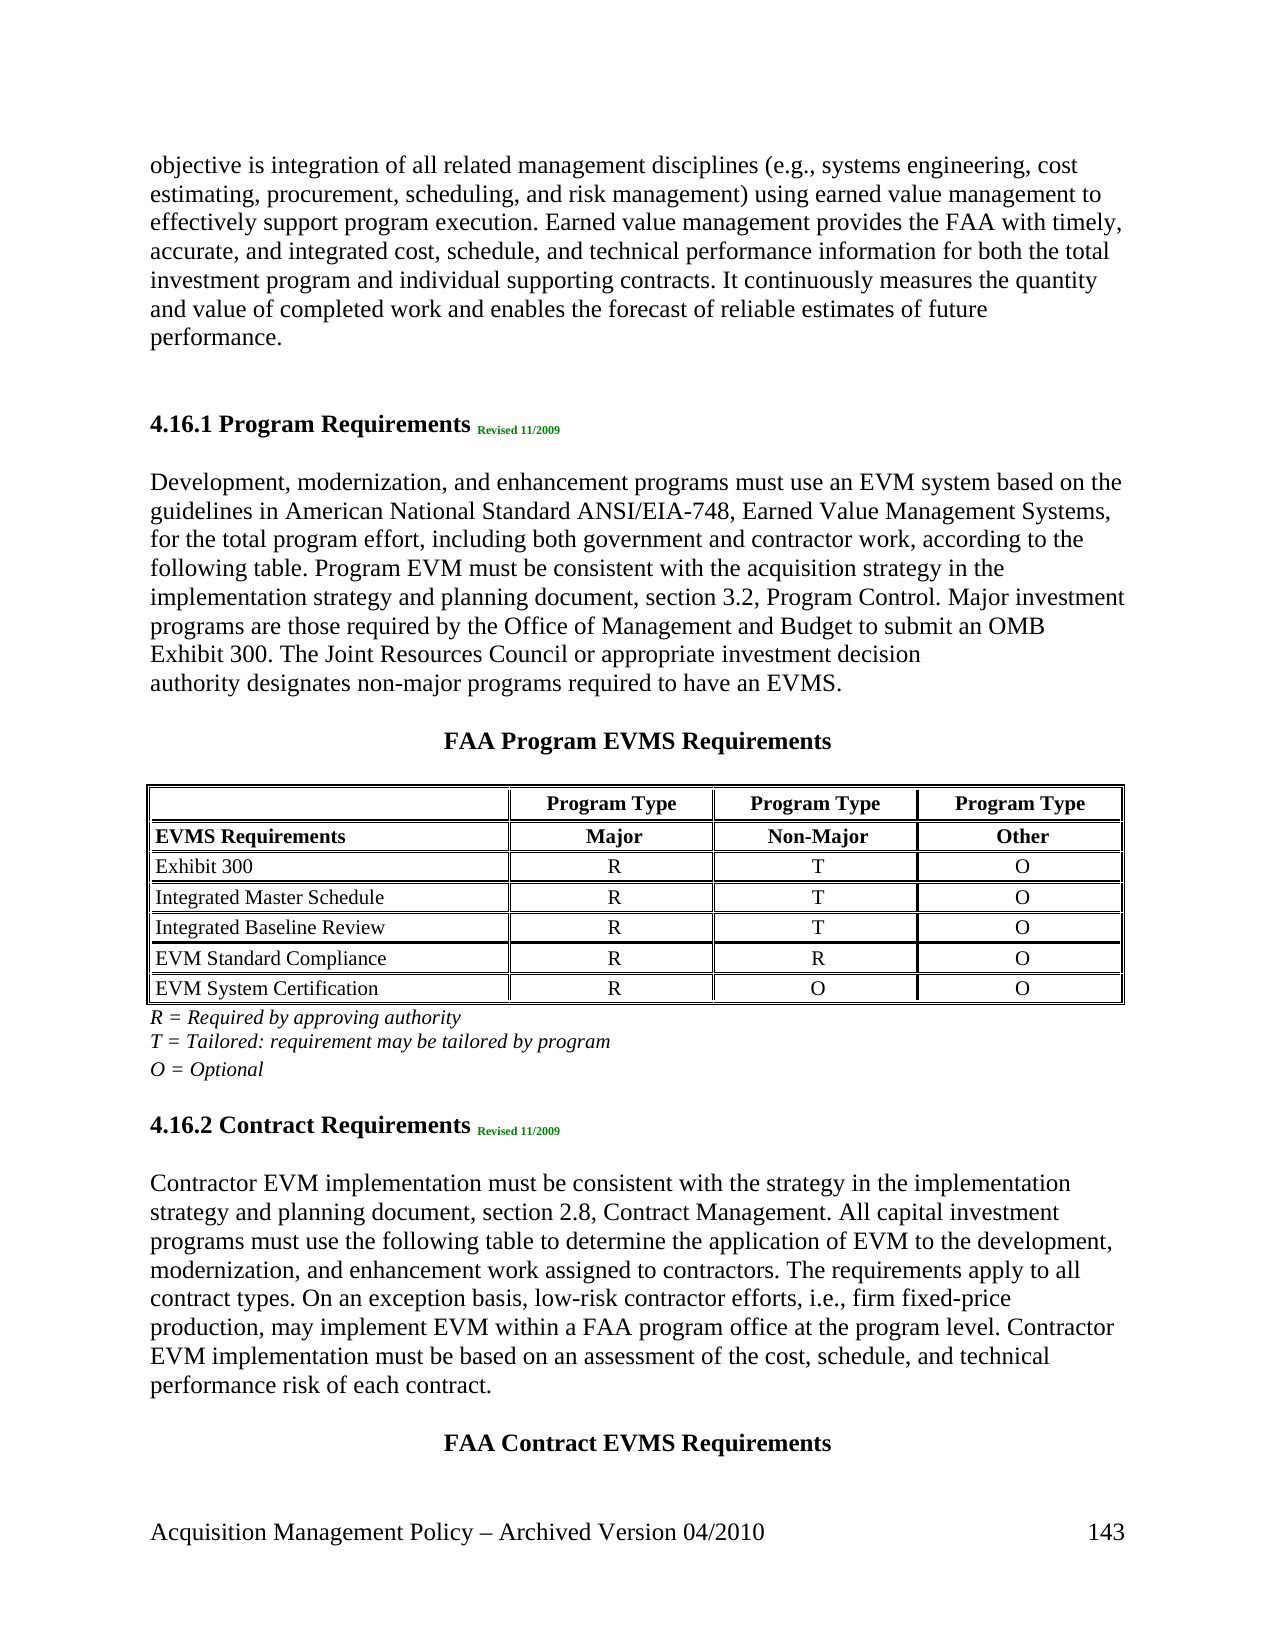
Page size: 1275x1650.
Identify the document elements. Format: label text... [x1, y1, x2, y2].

table_cell O [917, 911, 1123, 941]
table_cell EVM System Certification [150, 971, 509, 1002]
text 4.16.2 Contract Requirements Revised 11/2009 [150, 1082, 1125, 1139]
table_cell O [917, 850, 1123, 880]
table_cell O [919, 941, 1121, 971]
text FAA Contract EVMS Requirements [150, 1428, 1125, 1456]
table_cell O [714, 975, 917, 1002]
table_header Program Type [714, 788, 917, 819]
table_header [150, 788, 509, 819]
table_cell T [715, 914, 916, 941]
table_cell EVMS Requirements [150, 819, 508, 850]
table_cell Non-Major [715, 823, 916, 850]
table_cell Exhibit 300 [148, 850, 509, 880]
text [150, 150, 1125, 351]
table_header Program Type [917, 788, 1121, 819]
table_header Program Type [510, 788, 713, 819]
table_cell O [917, 971, 1122, 1002]
table_cell T [715, 853, 916, 880]
table_cell Integrated Baseline Review [148, 911, 509, 941]
table_cell R [511, 944, 712, 971]
table_cell R [511, 853, 712, 880]
table_cell Other [919, 819, 1122, 850]
table_cell R [511, 914, 712, 941]
table_cell R [510, 975, 713, 1002]
text R = Required by approving authority T = Tailored: requirement may be tailored by program O = Optional [150, 1005, 1125, 1082]
text 4.16.1 Program Requirements Revised 11/2009 [150, 380, 1125, 438]
table_cell R [715, 944, 916, 971]
table_cell EVM Standard Compliance [150, 941, 508, 971]
text FAA Program EVMS Requirements [150, 726, 1125, 755]
text Contractor EVM implementation must be consistent with the strategy in the implementation strategy and planning document, section 2.8, Contract Management. All capital investment programs must use the following table to determine the application of EVM to the development, modernization, and enhancement work assigned to contractors. The requirements apply to all contract types. On an exception basis, low-risk contractor efforts, i.e., firm fixed-price production, may implement EVM within a FAA program office at the program level. Contractor EVM implementation must be based on an assessment of the cost, schedule, and technical performance risk of each contract. [150, 1168, 1125, 1398]
table_cell Major [511, 823, 712, 850]
table_cell T [715, 884, 916, 911]
text Development, modernization, and enhancement programs must use an EVM system based on the guidelines in American National Standard ANSI/EIA-748, Earned Value Management Systems, for the total program effort, including both government and contractor work, according to the following table. Program EVM must be consistent with the acquisition strategy in the implementation strategy and planning document, section 3.2, Program Control. Major investment programs are those required by the Office of Management and Budget to submit an OMB Exhibit 300. The Joint Resources Council or appropriate investment decision authority designates non-major programs required to have an EVMS. [150, 467, 1125, 697]
table_cell Integrated Master Schedule [150, 880, 508, 911]
table_cell R [511, 884, 712, 911]
table_cell O [919, 880, 1122, 911]
